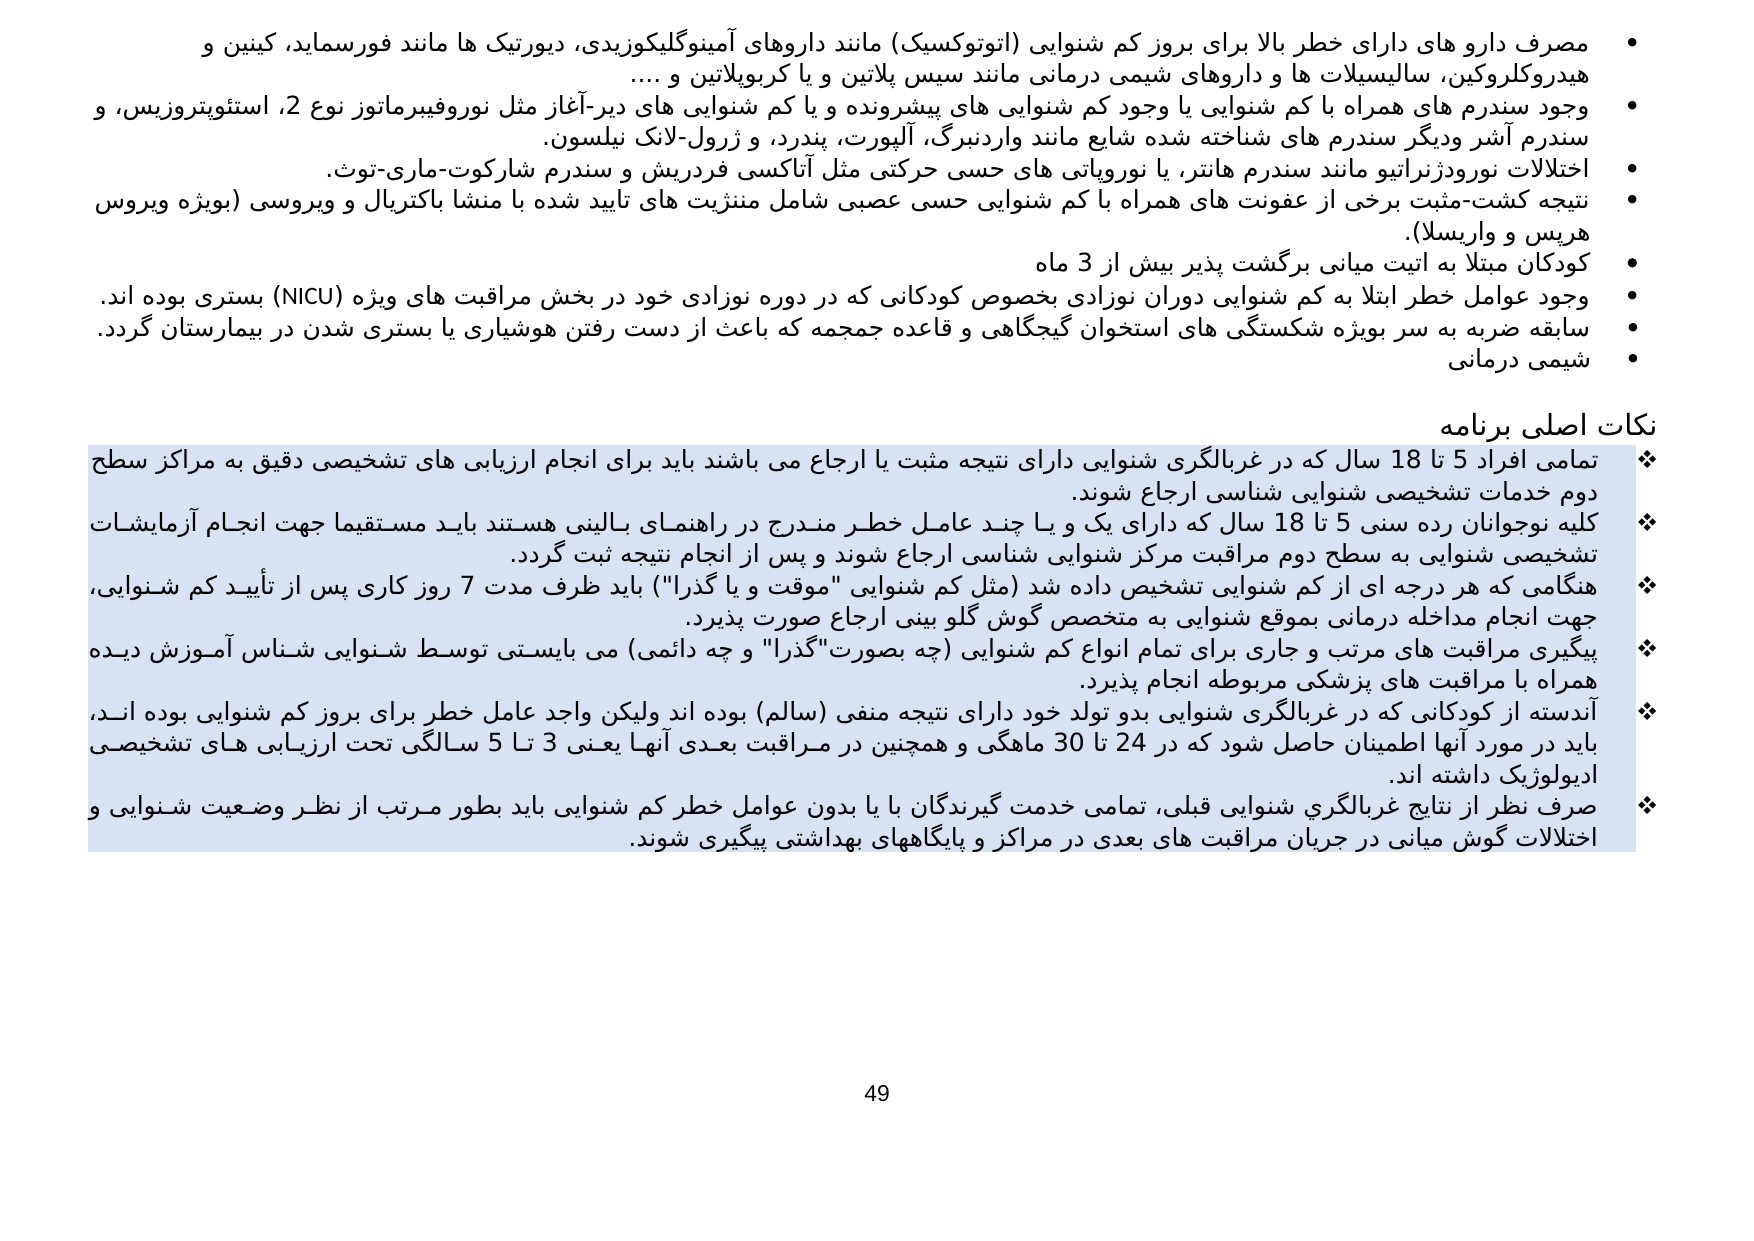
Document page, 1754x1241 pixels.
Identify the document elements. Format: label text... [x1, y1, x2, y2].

list تمامی افراد 5 تا 18 سال که در غربالگری شنوایی دارای نتیجه مثبت یا ارجاع می باشند باید برای انجام ارزیابی های تشخیصی دقیق به مراکز سطح دوم خدمات تشخیصی شنوایی شناسی ارجاع شوند. [88, 445, 1636, 506]
text نکات اصلی برنامه [88, 408, 1665, 442]
list کودکان مبتلا به اتیت میانی برگشت پذیر بیش از 3 ماه [88, 248, 1628, 277]
list شیمی درمانی [88, 344, 1629, 373]
list وجود سندرم های همراه با کم شنوایی یا وجود کم شنوایی های پیشرونده و یا کم شنوایی های دیر-آغاز مثل نوروفیبرماتوز نوع 2، استئوپتروزیس، و سندرم آشر ودیگر سندرم های شناخته شده شایع مانند واردنبرگ، آلپورت، پندرد، و ژرول-لانک نیلسون. [88, 91, 1628, 152]
list پیگیری مراقبت های مرتب و جاری برای تمام انواع کم شنوایی (چه بصورت"گذرا" و چه دائمی) می بایستی توسط شنوایی شناس آموزش دیده همراه با مراقبت های پزشکی مربوطه انجام پذیرد. [88, 634, 1636, 694]
list آندسته از کودکانی که در غربالگری شنوایی بدو تولد خود دارای نتیجه منفی (سالم) بوده اند ولیکن واجد عامل خطر برای بروز کم شنوایی بوده اند، باید در مورد آنها اطمینان حاصل شود که در 24 تا 30 ماهگی و همچنین در مراقبت بعدی آنها یعنی 3 تا 5 سالگی تحت ارزیابی های تشخیصی ادیولوژیک داشته اند. [88, 697, 1636, 789]
list سابقه ضربه به سر بویژه شکستگی های استخوان گیجگاهی و قاعده جمجمه که باعث از دست رفتن هوشیاری یا بستری شدن در بیمارستان گردد. [88, 313, 1629, 342]
list هنگامی که هر درجه ای از کم شنوايی تشخيص داده شد (مثل کم شنوايی "موقت و یا گذرا") بايد ظرف مدت 7 روز کاری پس از تأييد کم شنوایی، جهت انجام مداخله درمانی بموقع شنوایی به متخصص گوش گلو بینی ارجاع صورت پذیرد. [88, 571, 1636, 632]
list اختلالات نورودژنراتیو مانند سندرم هانتر، یا نوروپاتی های حسی حرکتی مثل آتاکسی فردریش و سندرم شارکوت-ماری-توث. [88, 154, 1628, 183]
list مصرف دارو های دارای خطر بالا برای بروز کم شنوایی (اتوتوکسیک) مانند داروهای آمینوگلیکوزیدی، دیورتیک ها مانند فورسماید، کینین و هیدروکلروکین، سالیسیلات ها و داروهای شیمی درمانی مانند سیس پلاتین و یا کربوپلاتین و .... [88, 28, 1628, 89]
list کلیه نوجوانان رده سنی 5 تا 18 سال که دارای یک و یا چند عامل خطر مندرج در راهنمای بالینی هستند باید مستقیما جهت انجام آزمایشات تشخیصی شنوایی به سطح دوم مراقبت مرکز شنوایی شناسی ارجاع شوند و پس از انجام نتیجه ثبت گردد. [88, 508, 1636, 569]
list صرف نظر از نتایج غربالگري شنوایی قبلی، تمامی خدمت گیرندگان با یا بدون عوامل خطر کم شنوایی باید بطور مرتب از نظر وضعیت شنوایی و اختلالات گوش میانی در جریان مراقبت های بعدی در مراکز و پایگاههای بهداشتی پیگیری شوند. [88, 791, 1636, 852]
list وجود عوامل خطر ابتلا به کم شنوایی دوران نوزادی بخصوص کودکانی که در دوره نوزادی خود در بخش مراقبت های ویژه (NICU) بستری بوده اند. [88, 280, 1628, 310]
list نتیجه کشت-مثبت برخی از عفونت های همراه با کم شنوایی حسی عصبی شامل مننژیت های تایید شده با منشا باکتریال و ویروسی (بویژه ویروس هرپس و واریسلا). [88, 185, 1628, 246]
